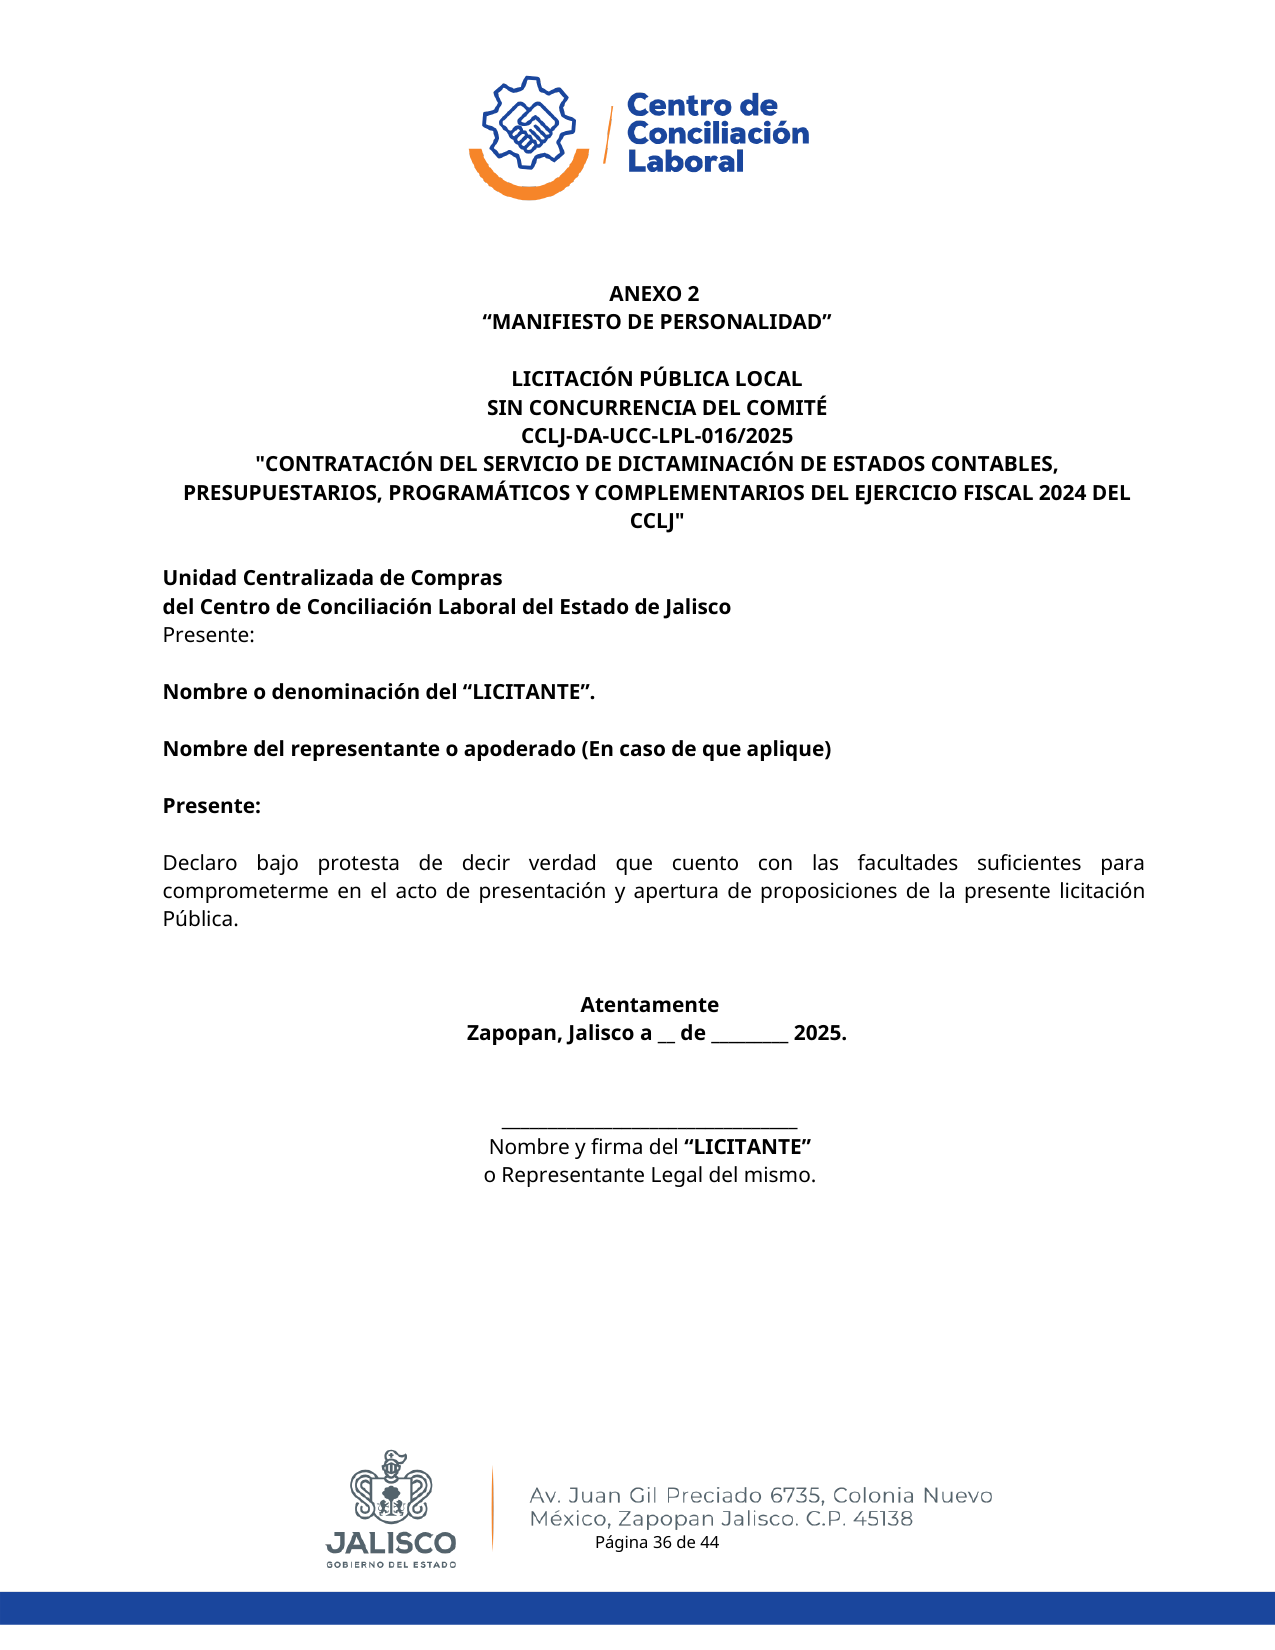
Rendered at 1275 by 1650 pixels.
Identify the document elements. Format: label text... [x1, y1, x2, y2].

text Unidad Centralizada de Compras [162, 563, 1152, 592]
text o Representante Legal del mismo. [162, 1161, 1137, 1189]
text Zapopan, Jalisco a __ de _________ 2025. [162, 1018, 1152, 1047]
text CCLJ-DA-UCC-LPL-016/2025 [162, 421, 1152, 449]
text Nombre o denominación del “LICITANTE”. [162, 677, 1152, 706]
text Nombre y firma del “LICITANTE” [162, 1132, 1137, 1161]
text Declaro bajo protesta de decir verdad que cuento con las facultades suficientes para comprometerme en el acto de presentación y apertura de proposiciones de la presente licitación Pública. [162, 848, 1146, 933]
text "CONTRATACIÓN DEL SERVICIO DE DICTAMINACIÓN DE ESTADOS CONTABLES, PRESUPUESTARIOS, PROGRAMÁTICOS Y COMPLEMENTARIOS DEL EJERCICIO FISCAL 2024 DEL CCLJ" [162, 449, 1152, 535]
text Presente: [162, 791, 1152, 819]
text Atentamente [162, 990, 1137, 1018]
subtitle Anexo 2 [162, 279, 1146, 307]
text LICITACIÓN PÚBLICA LOCAL [162, 364, 1152, 393]
text SIN CONCURRENCIA DEL COMITÉ [162, 393, 1152, 421]
text Presente: [162, 620, 1152, 649]
text del Centro de Conciliación Laboral del Estado de Jalisco [162, 592, 1152, 620]
text Nombre del representante o apoderado (En caso de que aplique) [162, 734, 1152, 762]
subtitle “MANIFIESTO DE PERSONALIDAD” [162, 307, 1152, 336]
text ________________________________ [162, 1104, 1137, 1132]
picture [0, 3, 1275, 1650]
